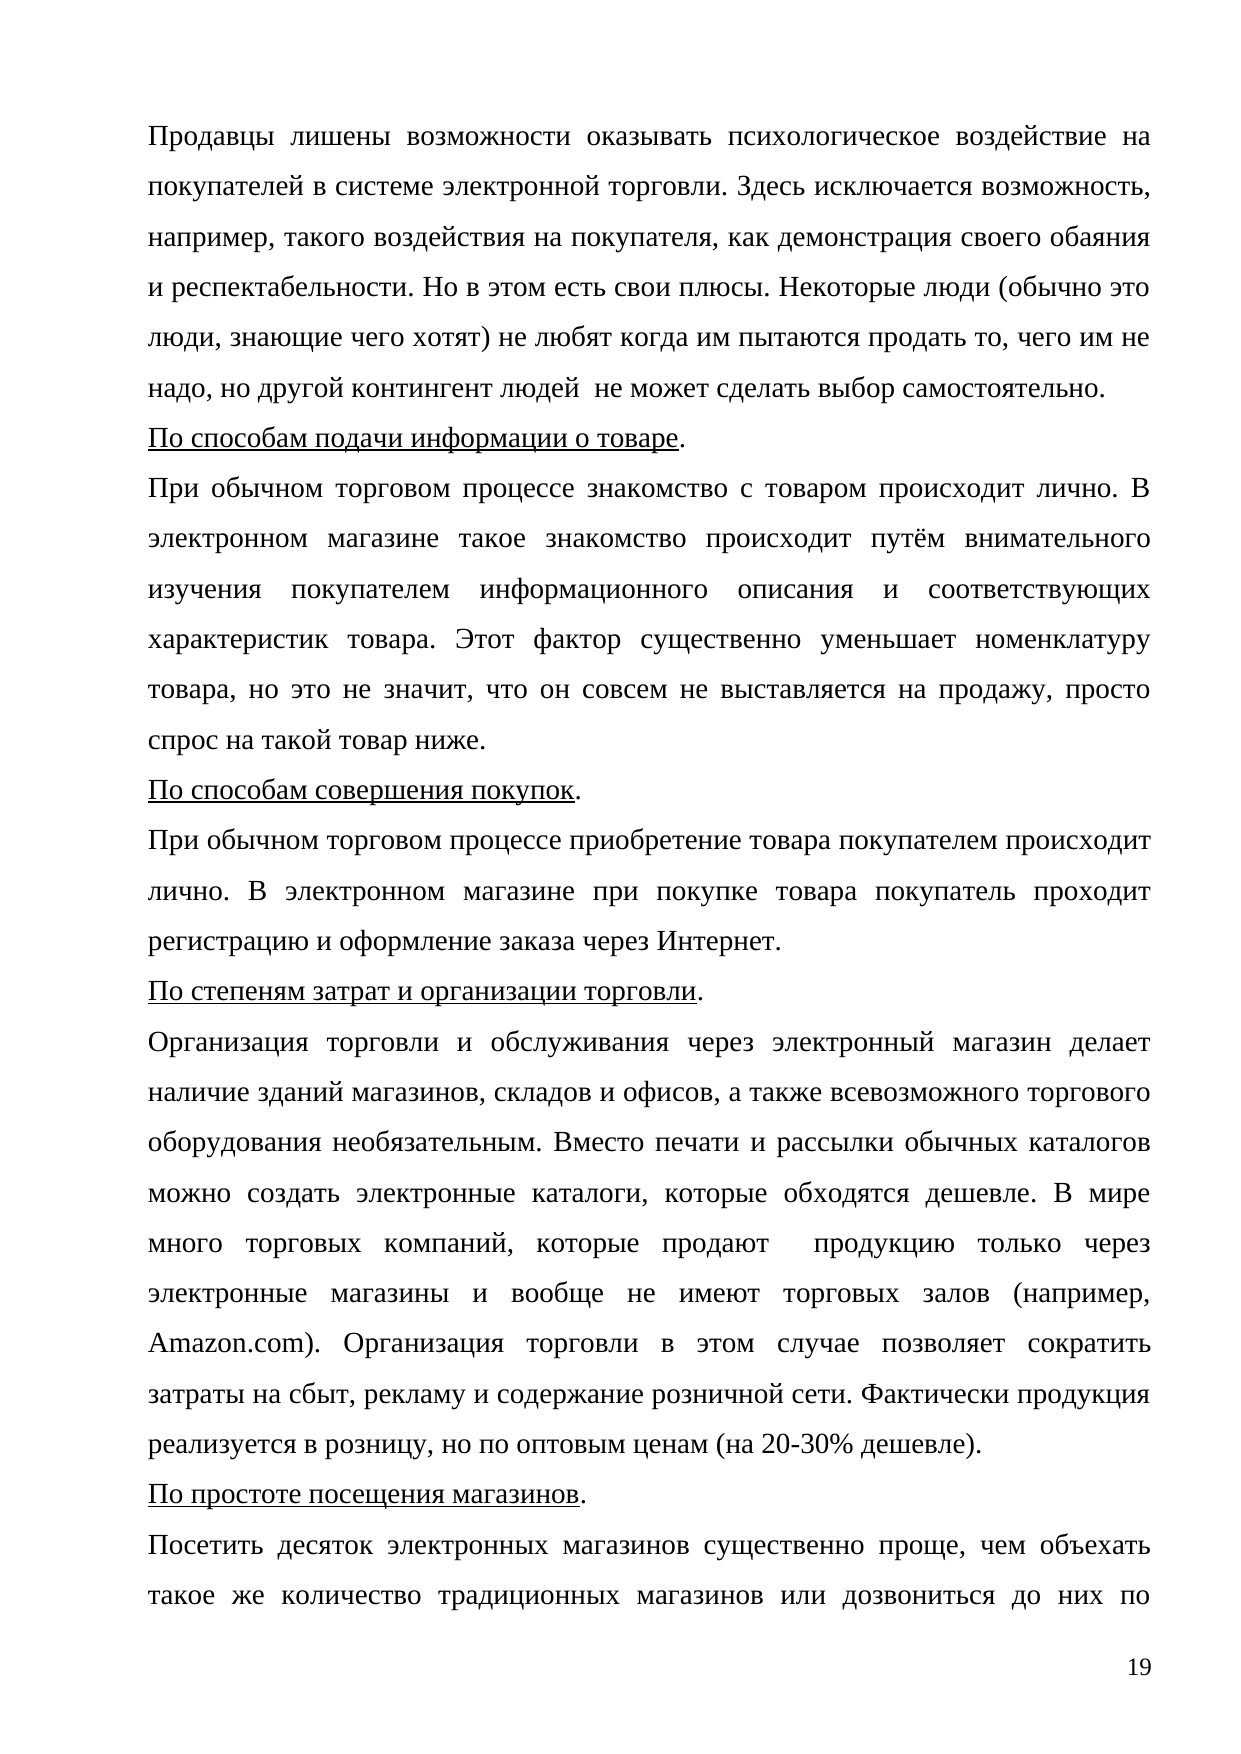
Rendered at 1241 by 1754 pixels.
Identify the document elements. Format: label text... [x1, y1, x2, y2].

text По степеням затрат и организации торговли. [148, 973, 1152, 1007]
text Продавцы лишены возможности оказывать психологическое воздействие на покупателей в системе электронной торговли. Здесь исключается возможность, например, такого воздействия на покупателя, как демонстрация своего обаяния и респектабельности. Но в этом есть свои плюсы. Некоторые люди (обычно это люди, знающие чего хотят) не любят когда им пытаются продать то, чего им не надо, но другой контингент людей не может сделать выбор самостоятельно. [148, 118, 1152, 403]
text Организация торговли и обслуживания через электронный магазин делает наличие зданий магазинов, складов и офисов, а также всевозможного торгового оборудования необязательным. Вместо печати и рассылки обычных каталогов можно создать электронные каталоги, которые обходятся дешевле. В мире много торговых компаний, которые продают продукцию только через электронные магазины и вообще не имеют торговых залов (например, Amazon.com). Организация торговли в этом случае позволяет сократить затраты на сбыт, рекламу и содержание розничной сети. Фактически продукция реализуется в розницу, но по оптовым ценам (на 20-30% дешевле). [148, 1024, 1152, 1460]
text При обычном торговом процессе знакомство с товаром происходит лично. В электронном магазине такое знакомство происходит путём внимательного изучения покупателем информационного описания и соответствующих характеристик товара. Этот фактор существенно уменьшает номенклатуру товара, но это не значит, что он совсем не выставляется на продажу, просто спрос на такой товар ниже. [148, 470, 1152, 755]
text По простоте посещения магазинов. [148, 1477, 1152, 1510]
text По способам совершения покупок. [148, 772, 1152, 806]
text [148, 1527, 1152, 1611]
text При обычном торговом процессе приобретение товара покупателем происходит лично. В электронном магазине при покупке товара покупатель проходит регистрацию и оформление заказа через Интернет. [148, 822, 1152, 957]
text По способам подачи информации о товаре. [148, 420, 1152, 453]
